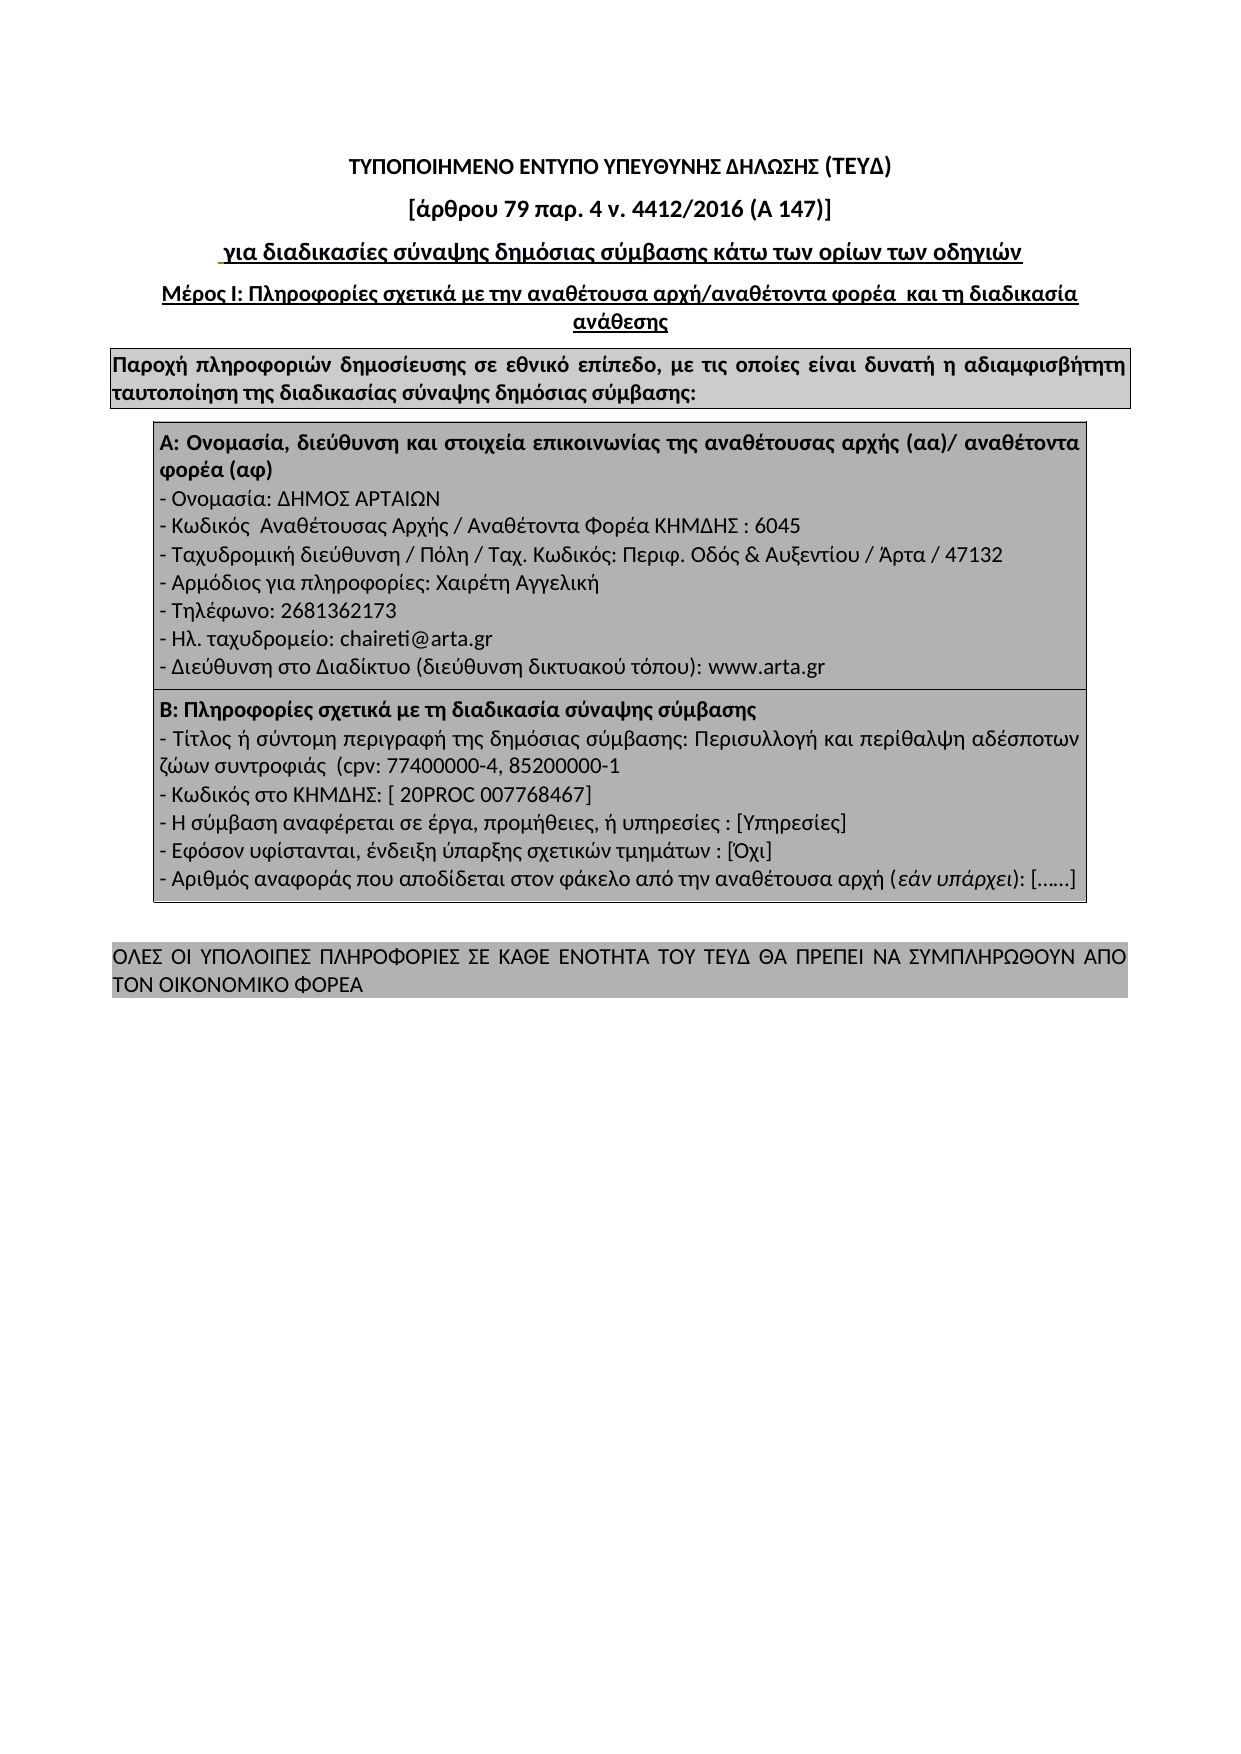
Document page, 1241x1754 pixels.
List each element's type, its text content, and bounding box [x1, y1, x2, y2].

text ΤΥΠΟΠΟΙΗΜΕΝΟ ΕΝΤΥΠΟ ΥΠΕΥΘΥΝΗΣ ΔΗΛΩΣΗΣ (TEΥΔ) [112, 150, 1128, 181]
text για διαδικασίες σύναψης δημόσιας σύμβασης κάτω των ορίων των οδηγιών [112, 236, 1128, 267]
text [άρθρου 79 παρ. 4 ν. 4412/2016 (Α 147)] [112, 193, 1128, 223]
table_header Α: Ονομασία, διεύθυνση και στοιχεία επικοινωνίας της αναθέτουσας αρχής (αα)/ αναθέτοντα φορέα (αφ) - Ονομασία: ΔΗΜΟΣ ΑΡΤΑΙΩΝ - Κωδικός Αναθέτουσας Αρχής / Αναθέτοντα Φορέα ΚΗΜΔΗΣ : 6045 - Ταχυδρομική διεύθυνση / Πόλη / Ταχ. Κωδικός: Περιφ. Οδός & Αυξεντίου / Άρτα / 47132 - Αρμόδιος για πληροφορίες: Χαιρέτη Αγγελική - Τηλέφωνο: 2681362173 - Ηλ. ταχυδρομείο: chaireti@arta.gr - Διεύθυνση στο Διαδίκτυο (διεύθυνση δικτυακού τόπου): www.arta.gr [154, 423, 1086, 689]
table_cell Β: Πληροφορίες σχετικά με τη διαδικασία σύναψης σύμβασης - Τίτλος ή σύντομη περιγραφή της δημόσιας σύμβασης: Περισυλλογή και περίθαλψη αδέσποτων ζώων συντροφιάς (cpv: 77400000-4, 85200000-1 - Κωδικός στο ΚΗΜΔΗΣ: [ 20PROC 007768467] - Η σύμβαση αναφέρεται σε έργα, προμήθειες, ή υπηρεσίες : [Υπηρεσίες] - Εφόσον υφίστανται, ένδειξη ύπαρξης σχετικών τμημάτων : [Όχι] - Αριθμός αναφοράς που αποδίδεται στον φάκελο από την αναθέτουσα αρχή (εάν υπάρχει): [……] [154, 690, 1086, 901]
text ΟΛΕΣ ΟΙ ΥΠΟΛΟΙΠΕΣ ΠΛΗΡΟΦΟΡΙΕΣ ΣΕ ΚΑΘΕ ΕΝΟΤΗΤΑ ΤΟΥ ΤΕΥΔ ΘΑ ΠΡΕΠΕΙ ΝΑ ΣΥΜΠΛΗΡΩΘΟΥΝ ΑΠΟ ΤΟΝ ΟΙΚΟΝΟΜΙΚΟ ΦΟΡΕΑ [112, 942, 1128, 998]
text Μέρος Ι: Πληροφορίες σχετικά με την αναθέτουσα αρχή/αναθέτοντα φορέα και τη διαδικασία ανάθεσης [112, 279, 1128, 335]
text Παροχή πληροφοριών δημοσίευσης σε εθνικό επίπεδο, με τις οποίες είναι δυνατή η αδιαμφισβήτητη ταυτοποίηση της διαδικασίας σύναψης δημόσιας σύμβασης: [111, 349, 1130, 408]
